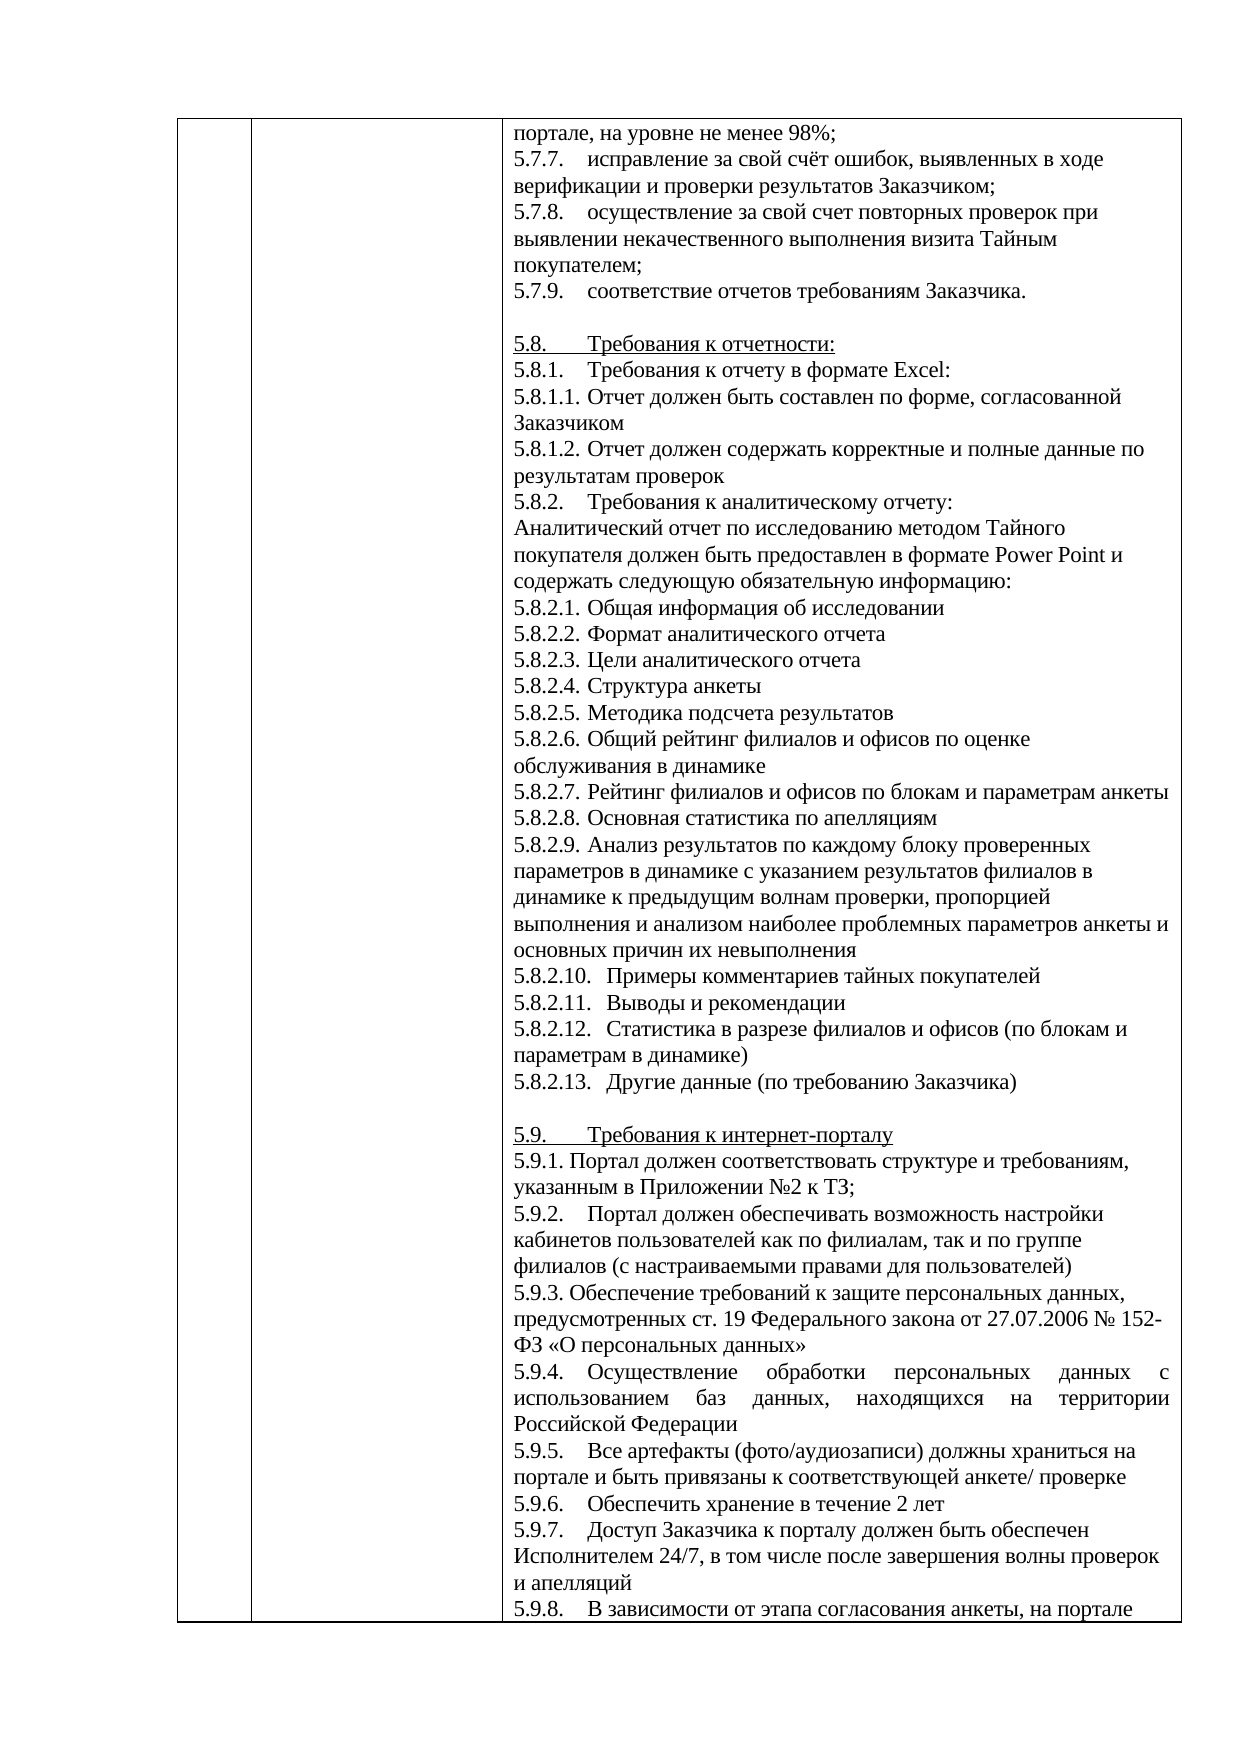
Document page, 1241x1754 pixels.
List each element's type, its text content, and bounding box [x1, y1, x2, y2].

table_cell 5 [178, 119, 251, 1621]
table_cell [252, 119, 502, 1621]
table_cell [503, 119, 1181, 1621]
